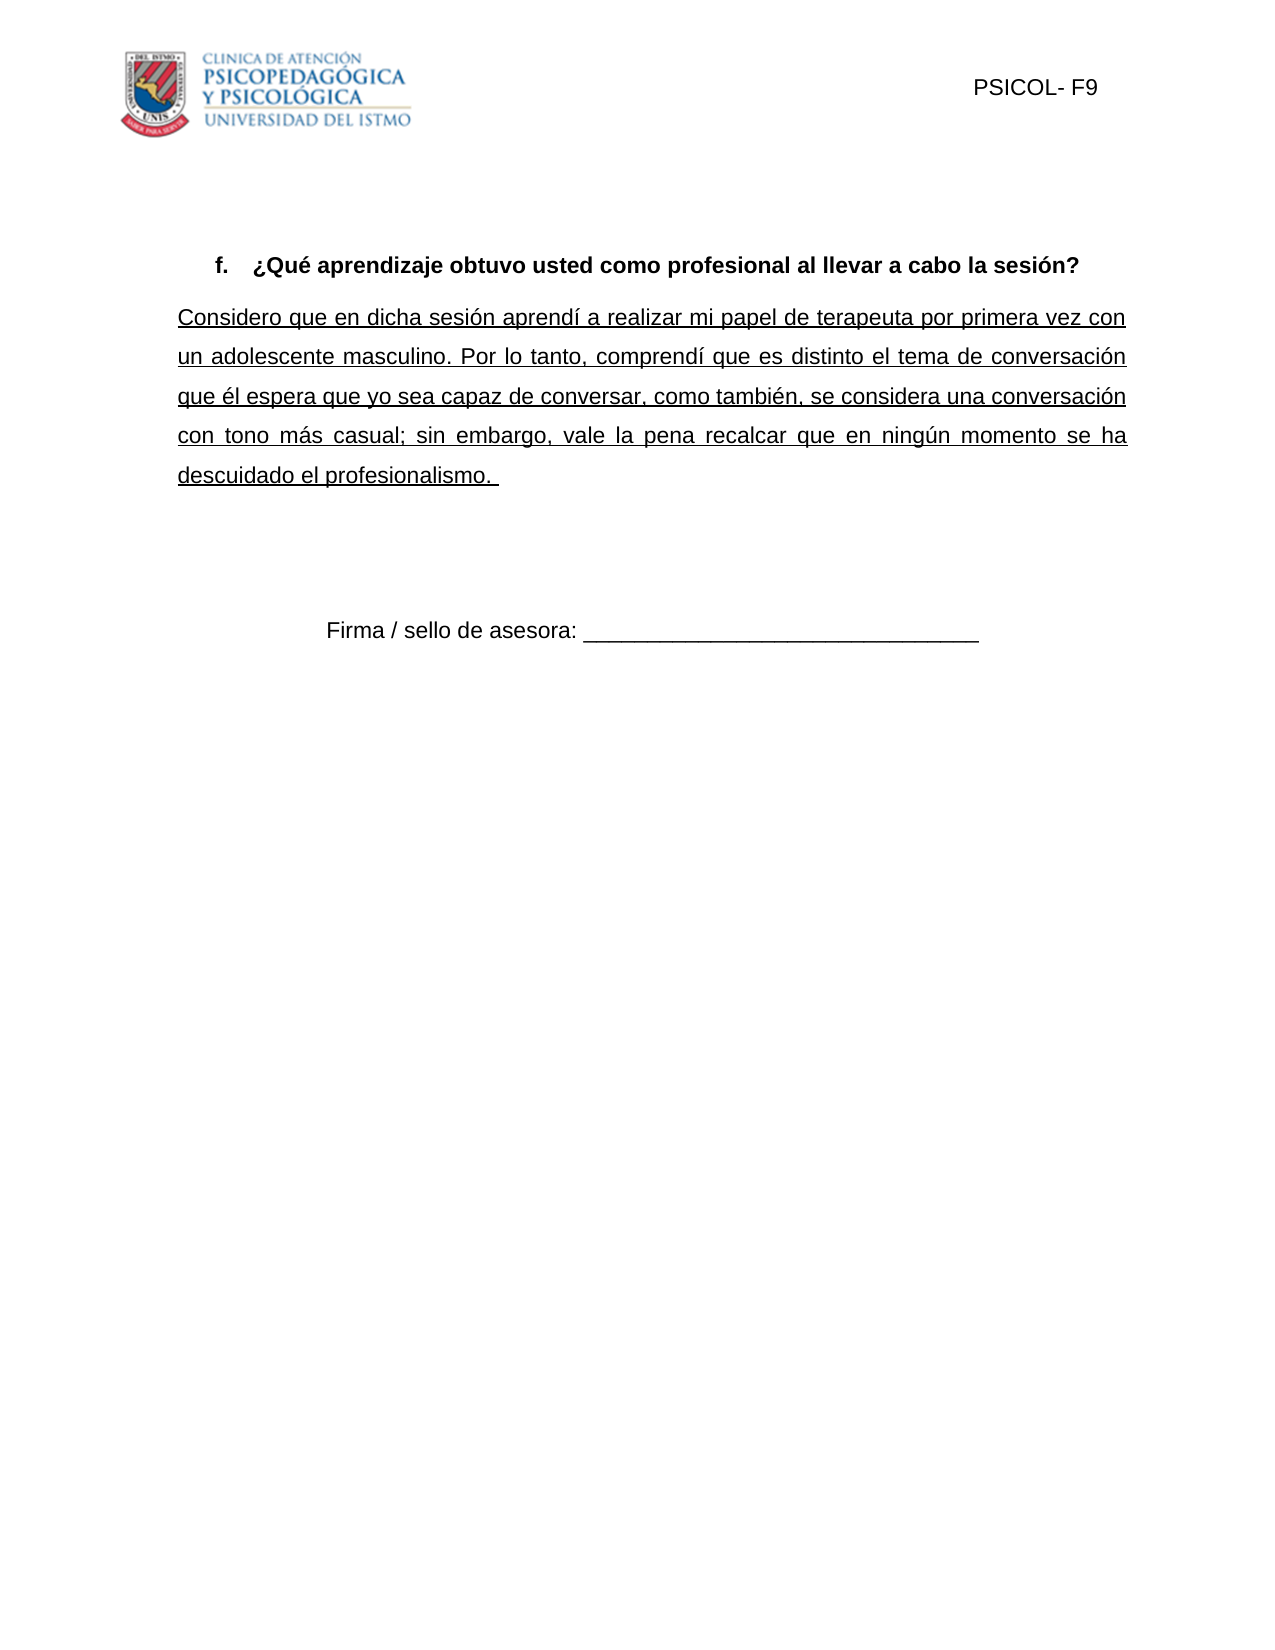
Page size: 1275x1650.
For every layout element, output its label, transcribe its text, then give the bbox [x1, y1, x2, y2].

text Considero que en dicha sesión aprendí a realizar mi papel de terapeuta por primera vez con un adolescente masculino. Por lo tanto, comprendí que es distinto el tema de conversación que él espera que yo sea capaz de conversar, como también, se considera una conversación con tono más casual; sin embargo, vale la pena recalcar que en ningún momento se ha descuidado el profesionalismo. [177, 304, 1127, 366]
picture [65, 20, 437, 148]
list ¿Qué aprendizaje obtuvo usted como profesional al llevar a cabo la sesión? [215, 252, 1127, 278]
text Considero que en dicha sesión aprendí a realizar mi papel de terapeuta por primera vez con un adolescente masculino. Por lo tanto, comprendí que es distinto el tema de conversación que él espera que yo sea capaz de conversar, como también, se considera una conversación con tono más casual; sin embargo, vale la pena recalcar que en ningún momento se ha descuidado el profesionalismo. [177, 367, 1127, 445]
text Considero que en dicha sesión aprendí a realizar mi papel de terapeuta por primera vez con un adolescente masculino. Por lo tanto, comprendí que es distinto el tema de conversación que él espera que yo sea capaz de conversar, como también, se considera una conversación con tono más casual; sin embargo, vale la pena recalcar que en ningún momento se ha descuidado el profesionalismo. [177, 446, 1127, 488]
text Firma / sello de asesora: _______________________________ [177, 617, 1127, 644]
